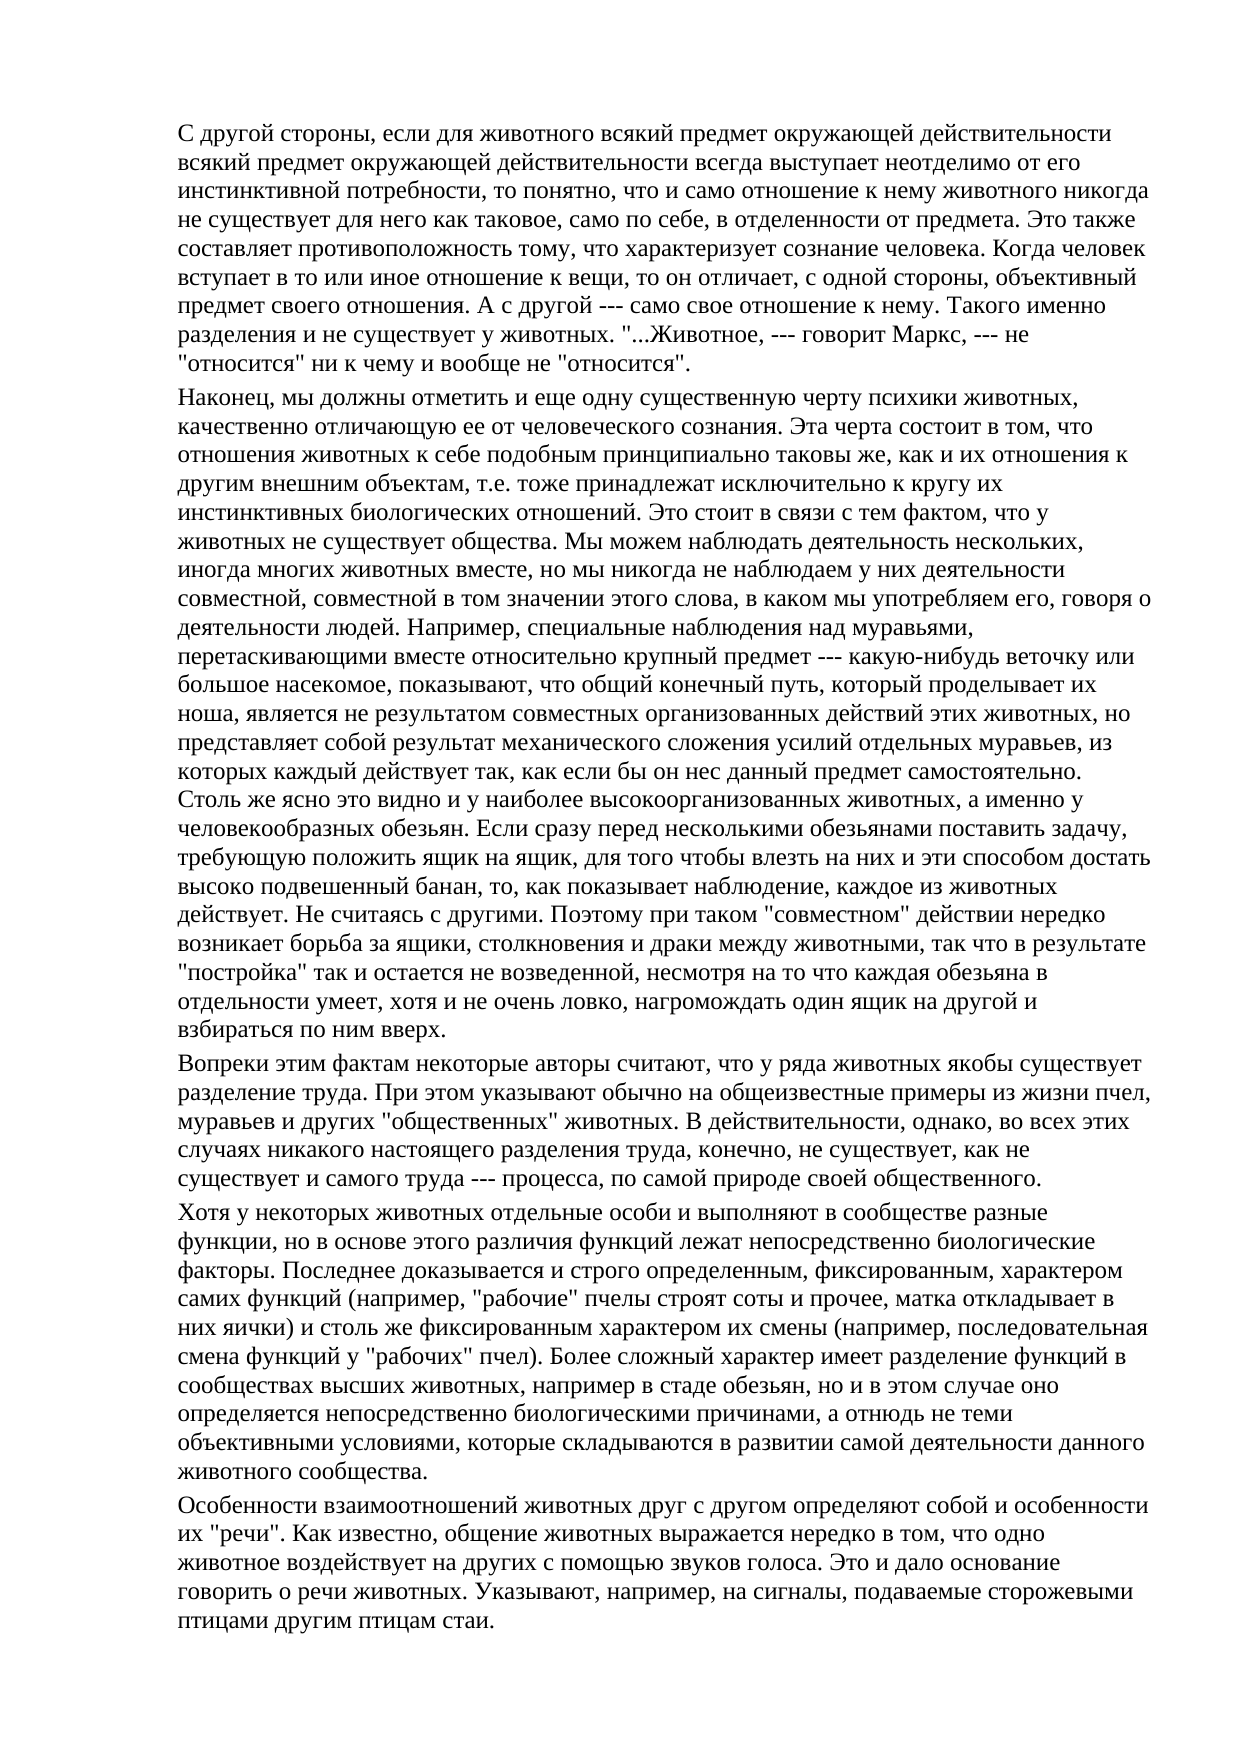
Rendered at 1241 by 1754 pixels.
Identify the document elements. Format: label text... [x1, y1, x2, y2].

text С другой стороны, если для животного всякий предмет окружающей действительности всякий предмет окружающей действительности всегда выступает неотделимо от его инстинктивной потребности, то понятно, что и само отношение к нему животного никогда не существует для него как таковое, само по себе, в отделенности от предмета. Это также составляет противоположность тому, что характеризует сознание человека. Когда человек вступает в то или иное отношение к вещи, то он отличает, с одной стороны, объективный предмет своего отношения. А с другой --- само свое отношение к нему. Такого именно разделения и не существует у животных. "...Животное, --- говорит Маркс, --- не "относится" ни к чему и вообще не "относится". [177, 118, 1152, 377]
text Особенности взаимоотношений животных друг с другом определяют собой и особенности их "речи". Как известно, общение животных выражается нередко в том, что одно животное воздействует на других с помощью звуков голоса. Это и дало основание говорить о речи животных. Указывают, например, на сигналы, подаваемые сторожевыми птицами другим птицам стаи. [177, 1490, 1152, 1633]
text Хотя у некоторых животных отдельные особи и выполняют в сообществе разные функции, но в основе этого различия функций лежат непосредственно биологические факторы. Последнее доказывается и строго определенным, фиксированным, характером самих функций (например, "рабочие" пчелы строят соты и прочее, матка откладывает в них яички) и столь же фиксированным характером их смены (например, последовательная смена функций у "рабочих" пчел). Более сложный характер имеет разделение функций в сообществах высших животных, например в стаде обезьян, но и в этом случае оно определяется непосредственно биологическими причинами, а отнюдь не теми объективными условиями, которые складываются в развитии самой деятельности данного животного сообщества. [177, 1197, 1152, 1485]
text Наконец, мы должны отметить и еще одну существенную черту психики животных, качественно отличающую ее от человеческого сознания. Эта черта состоит в том, что отношения животных к себе подобным принципиально таковы же, как и их отношения к другим внешним объектам, т.е. тоже принадлежат исключительно к кругу их инстинктивных биологических отношений. Это стоит в связи с тем фактом, что у животных не существует общества. Мы можем наблюдать деятельность нескольких, иногда многих животных вместе, но мы никогда не наблюдаем у них деятельности совместной, совместной в том значении этого слова, в каком мы употребляем его, говоря о деятельности людей. Например, специальные наблюдения над муравьями, перетаскивающими вместе относительно крупный предмет --- какую-нибудь веточку или большое насекомое, показывают, что общий конечный путь, который проделывает их ноша, является не результатом совместных организованных действий этих животных, но представляет собой результат механического сложения усилий отдельных муравьев, из которых каждый действует так, как если бы он нес данный предмет самостоятельно. Столь же ясно это видно и у наиболее высокоорганизованных животных, а именно у человекообразных обезьян. Если сразу перед несколькими обезьянами поставить задачу, требующую положить ящик на ящик, для того чтобы влезть на них и эти способом достать высоко подвешенный банан, то, как показывает наблюдение, каждое из животных действует. Не считаясь с другими. Поэтому при таком "совместном" действии нередко возникает борьба за ящики, столкновения и драки между животными, так что в результате "постройка" так и остается не возведенной, несмотря на то что каждая обезьяна в отдельности умеет, хотя и не очень ловко, нагромождать один ящик на другой и взбираться по ним вверх. [177, 382, 1152, 1043]
text Вопреки этим фактам некоторые авторы считают, что у ряда животных якобы существует разделение труда. При этом указывают обычно на общеизвестные примеры из жизни пчел, муравьев и других "общественных" животных. В действительности, однако, во всех этих случаях никакого настоящего разделения труда, конечно, не существует, как не существует и самого труда --- процесса, по самой природе своей общественного. [177, 1048, 1152, 1192]
